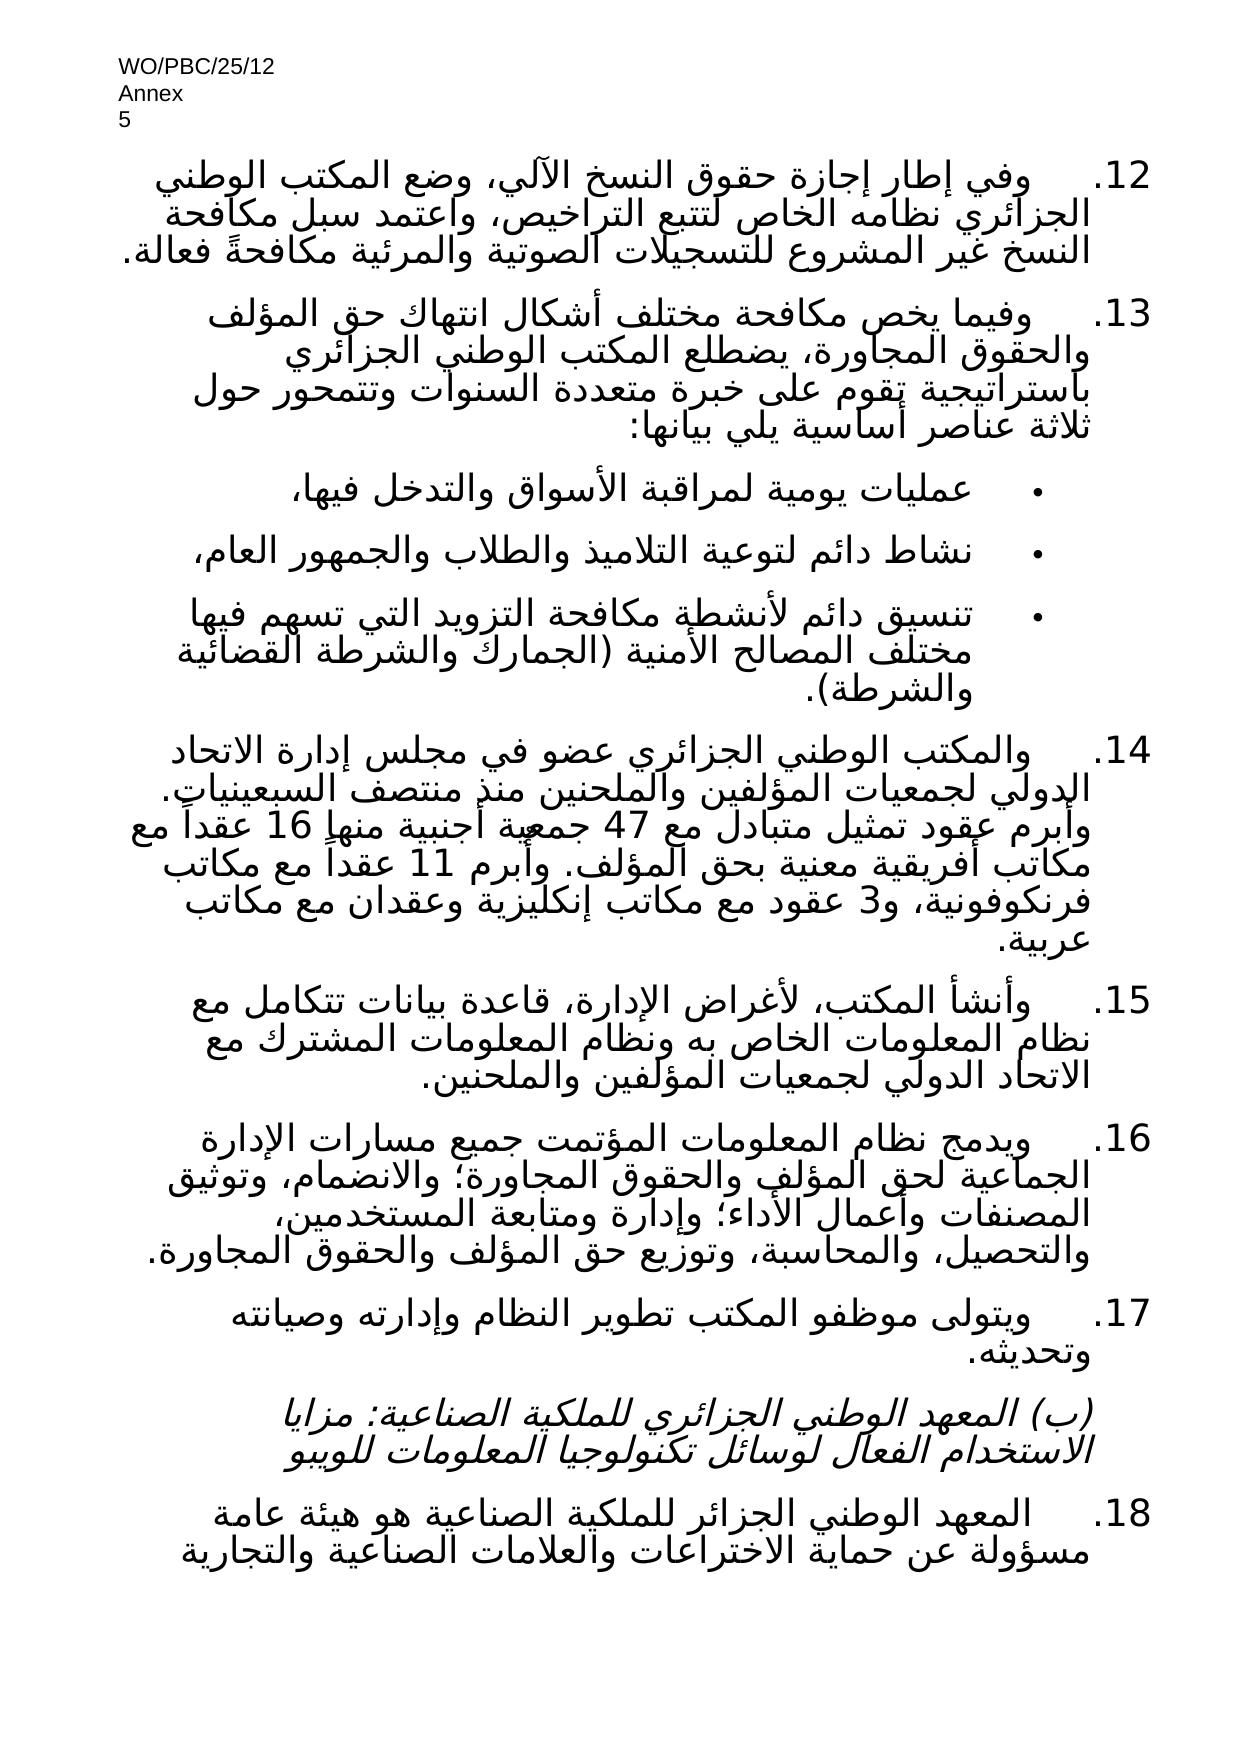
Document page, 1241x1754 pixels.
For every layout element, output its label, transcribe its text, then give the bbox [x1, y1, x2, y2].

list عمليات يومية لمراقبة الأسواق والتدخل فيها، [118, 471, 1033, 508]
text وفي إطار إجازة حقوق النسخ الآلي، وضع المكتب الوطني الجزائري نظامه الخاص لتتبع التراخيص، واعتمد سبل مكافحة النسخ غير المشروع للتسجيلات الصوتية والمرئية مكافحةً فعالة. [118, 158, 1092, 271]
text وفيما يخص مكافحة مختلف أشكال انتهاك حق المؤلف والحقوق المجاورة، يضطلع المكتب الوطني الجزائري باستراتيجية تقوم على خبرة متعددة السنوات وتتمحور حول ثلاثة عناصر أساسية يلي بيانها: [118, 296, 1092, 446]
text ويدمج نظام المعلومات المؤتمت جميع مسارات الإدارة الجماعية لحق المؤلف والحقوق المجاورة؛ والانضمام، وتوثيق المصنفات وأعمال الأداء؛ وإدارة ومتابعة المستخدمين، والتحصيل، والمحاسبة، وتوزيع حق المؤلف والحقوق المجاورة. [118, 1121, 1092, 1271]
list تنسيق دائم لأنشطة مكافحة التزويد التي تسهم فيها مختلف المصالح الأمنية (الجمارك والشرطة القضائية والشرطة). [118, 596, 1033, 708]
text (ب) المعهد الوطني الجزائري للملكية الصناعية: مزايا الاستخدام الفعال لوسائل تكنولوجيا المعلومات للويبو [118, 1396, 1092, 1471]
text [118, 1496, 1092, 1571]
text وأنشأ المكتب، لأغراض الإدارة، قاعدة بيانات تتكامل مع نظام المعلومات الخاص به ونظام المعلومات المشترك مع الاتحاد الدولي لجمعيات المؤلفين والملحنين. [118, 983, 1092, 1096]
text ويتولى موظفو المكتب تطوير النظام وإدارته وصيانته وتحديثه. [118, 1296, 1092, 1371]
list نشاط دائم لتوعية التلاميذ والطلاب والجمهور العام، [118, 533, 1033, 571]
text والمكتب الوطني الجزائري عضو في مجلس إدارة الاتحاد الدولي لجمعيات المؤلفين والملحنين منذ منتصف السبعينيات. وأبرم عقود تمثيل متبادل مع 47 جمعية أجنبية منها 16 عقداً مع مكاتب أفريقية معنية بحق المؤلف. وأُبرم 11 عقداً مع مكاتب فرنكوفونية، و3 عقود مع مكاتب إنكليزية وعقدان مع مكاتب عربية. [118, 733, 1092, 958]
